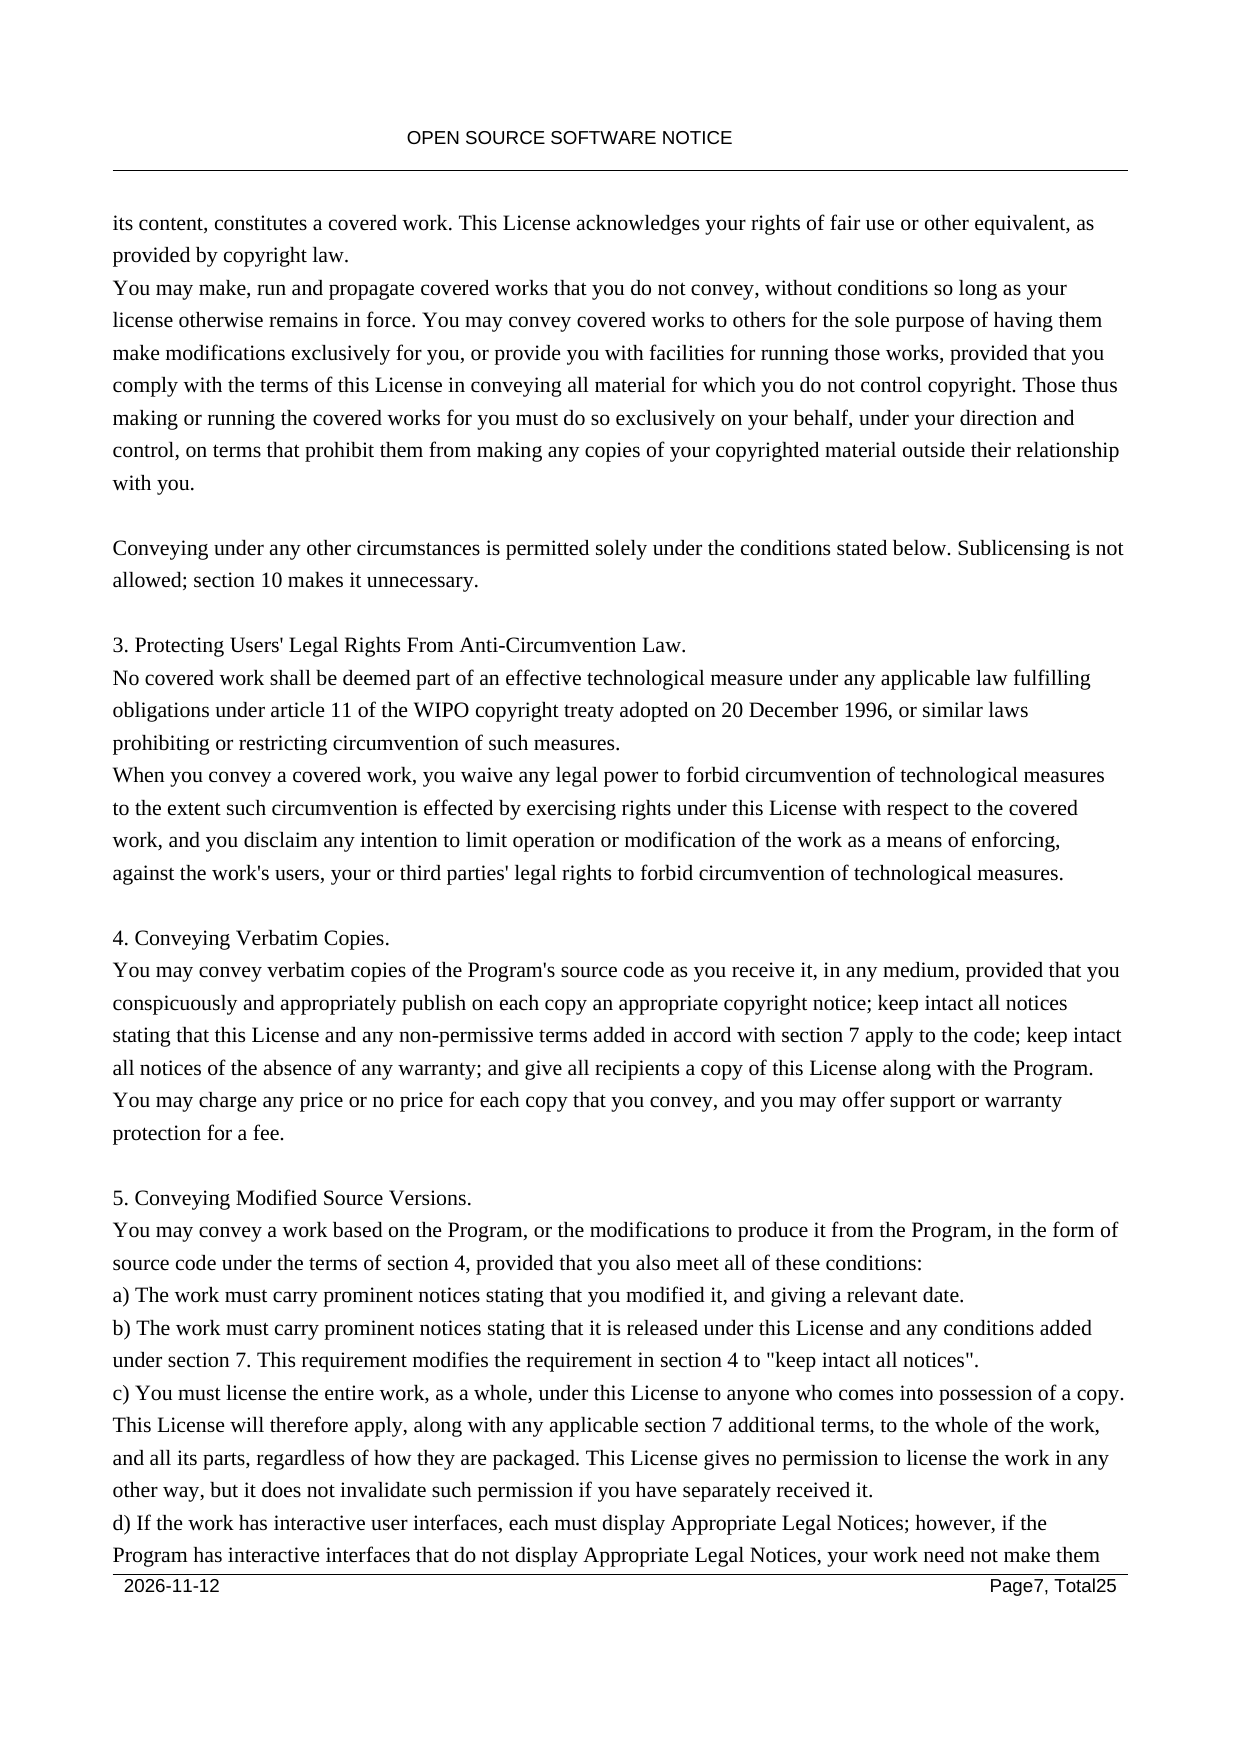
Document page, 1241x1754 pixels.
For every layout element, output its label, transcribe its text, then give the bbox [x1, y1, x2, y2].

text Conveying under any other circumstances is permitted solely under the conditions stated below. Sublicensing is not allowed; section 10 makes it unnecessary. [112, 531, 1128, 596]
text b) The work must carry prominent notices stating that it is released under this License and any conditions added under section 7. This requirement modifies the requirement in section 4 to "keep intact all notices". [112, 1311, 1128, 1376]
text No covered work shall be deemed part of an effective technological measure under any applicable law fulfilling obligations under article 11 of the WIPO copyright treaty adopted on 20 December 1996, or similar laws prohibiting or restricting circumvention of such measures. [112, 661, 1128, 759]
text You may make, run and propagate covered works that you do not convey, without conditions so long as your license otherwise remains in force. You may convey covered works to others for the sole purpose of having them make modifications exclusively for you, or provide you with facilities for running those works, provided that you comply with the terms of this License in conveying all material for which you do not control copyright. Those thus making or running the covered works for you must do so exclusively on your behalf, under your direction and control, on terms that prohibit them from making any copies of your copyrighted material outside their relationship with you. [112, 271, 1128, 499]
text c) You must license the entire work, as a whole, under this License to anyone who comes into possession of a copy. This License will therefore apply, along with any applicable section 7 additional terms, to the whole of the work, and all its parts, regardless of how they are packaged. This License gives no permission to license the work in any other way, but it does not invalidate such permission if you have separately received it. [112, 1376, 1128, 1506]
text When you convey a covered work, you waive any legal power to forbid circumvention of technological measures to the extent such circumvention is effected by exercising rights under this License with respect to the covered work, and you disclaim any intention to limit operation or modification of the work as a means of enforcing, against the work's users, your or third parties' legal rights to forbid circumvention of technological measures. [112, 759, 1128, 889]
text You may convey a work based on the Program, or the modifications to produce it from the Program, in the form of source code under the terms of section 4, provided that you also meet all of these conditions: [112, 1214, 1128, 1279]
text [112, 206, 1128, 271]
text 5. Conveying Modified Source Versions. [112, 1181, 1128, 1214]
text 3. Protecting Users' Legal Rights From Anti-Circumvention Law. [112, 629, 1128, 661]
text You may charge any price or no price for each copy that you convey, and you may offer support or warranty protection for a fee. [112, 1084, 1128, 1149]
text 4. Conveying Verbatim Copies. [112, 921, 1128, 954]
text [112, 1506, 1128, 1571]
text a) The work must carry prominent notices stating that you modified it, and giving a relevant date. [112, 1279, 1128, 1311]
text You may convey verbatim copies of the Program's source code as you receive it, in any medium, provided that you conspicuously and appropriately publish on each copy an appropriate copyright notice; keep intact all notices stating that this License and any non-permissive terms added in accord with section 7 apply to the code; keep intact all notices of the absence of any warranty; and give all recipients a copy of this License along with the Program. [112, 954, 1128, 1084]
